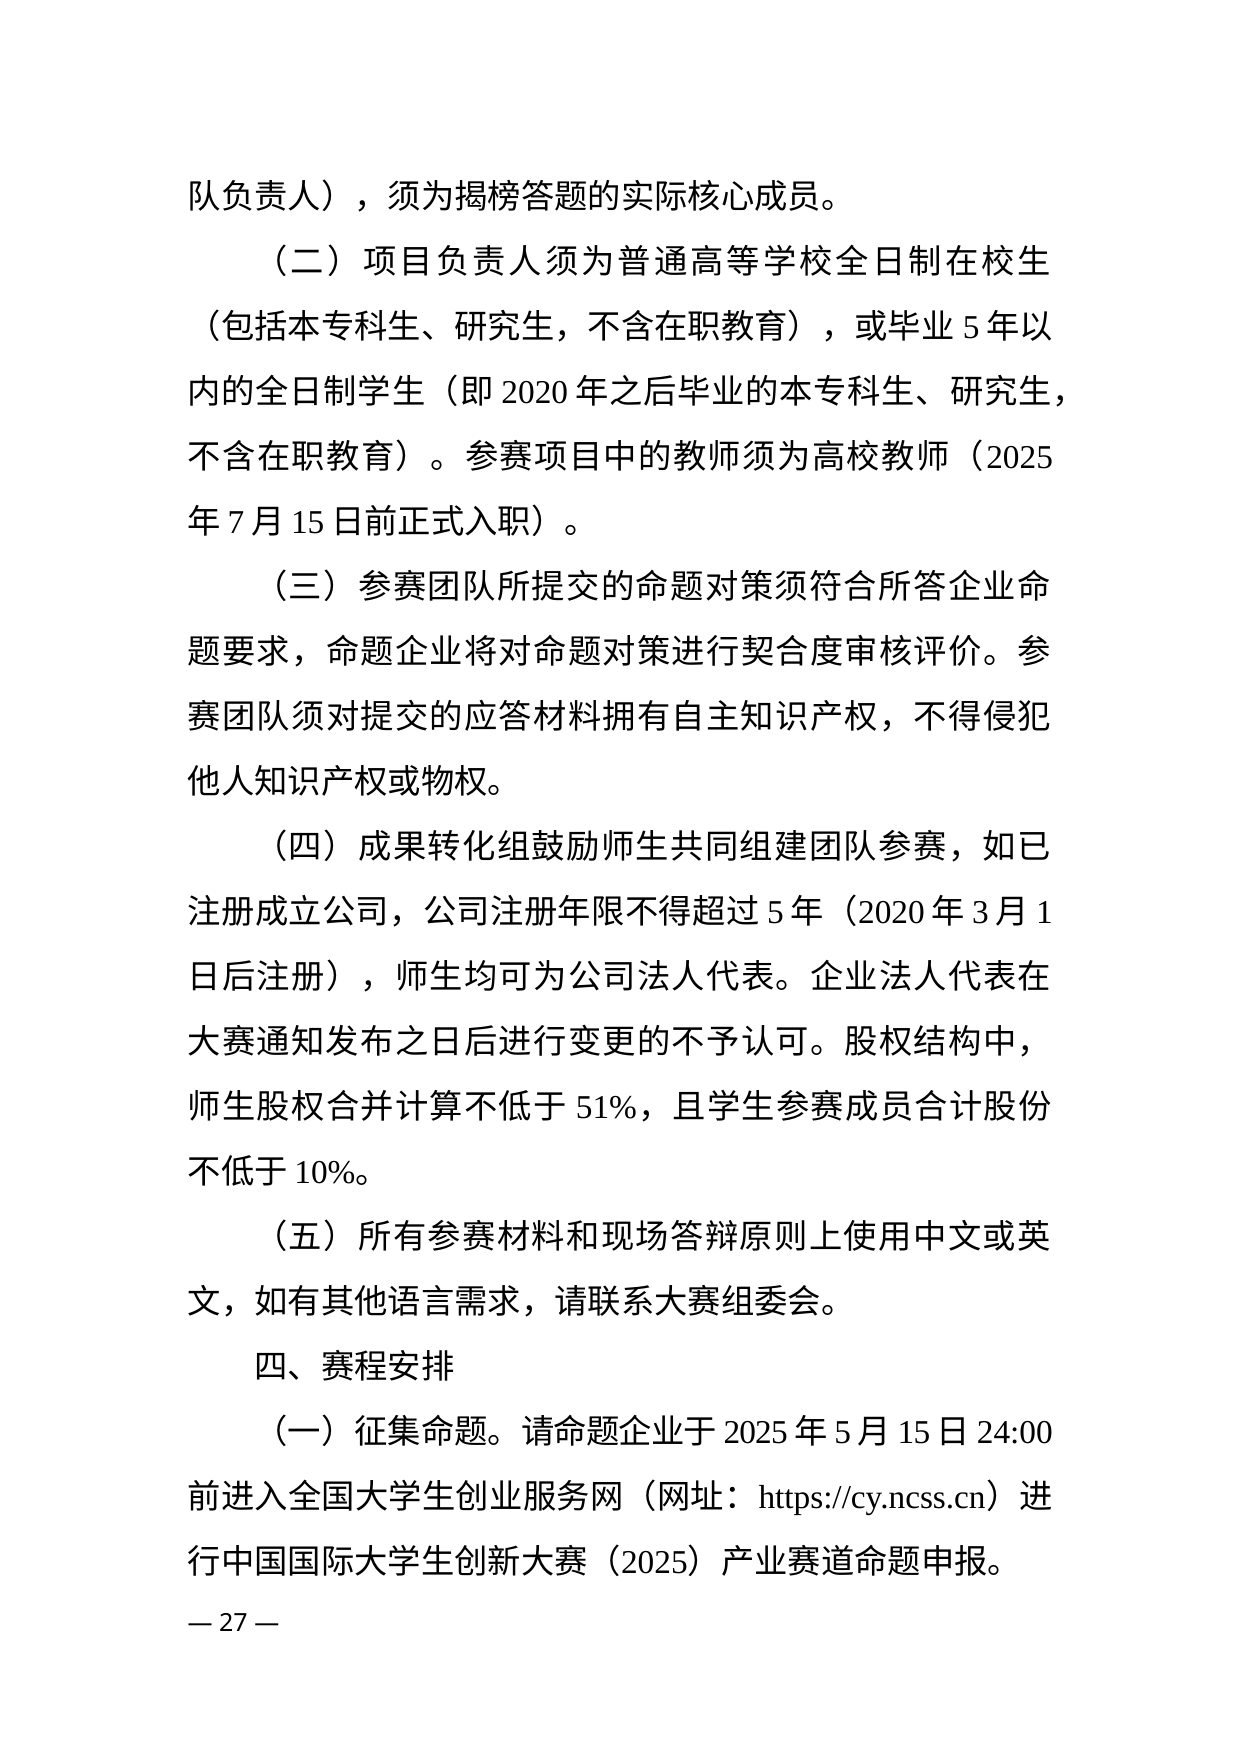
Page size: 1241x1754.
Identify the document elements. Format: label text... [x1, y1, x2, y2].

text （三）参赛团队所提交的命题对策须符合所答企业命题要求，命题企业将对命题对策进行契合度审核评价。参赛团队须对提交的应答材料拥有自主知识产权，不得侵犯他人知识产权或物权。 [187, 552, 1053, 812]
text 四、赛程安排 [187, 1332, 1053, 1397]
text （四）成果转化组鼓励师生共同组建团队参赛，如已注册成立公司，公司注册年限不得超过5年（2020年3月1日后注册），师生均可为公司法人代表。企业法人代表在大赛通知发布之日后进行变更的不予认可。股权结构中，师生股权合并计算不低于51%，且学生参赛成员合计股份不低于10%。 [187, 812, 1053, 1202]
text （一）征集命题。请命题企业于2025年5月15日24:00前进入全国大学生创业服务网（网址：https://cy.ncss.cn）进行中国国际大学生创新大赛（2025）产业赛道命题申报。 [187, 1397, 1053, 1592]
text （二）项目负责人须为普通高等学校全日制在校生（包括本专科生、研究生，不含在职教育），或毕业5年以内的全日制学生（即2020年之后毕业的本专科生、研究生，不含在职教育）。参赛项目中的教师须为高校教师（2025年7月15日前正式入职）。 [187, 227, 1053, 552]
text （五）所有参赛材料和现场答辩原则上使用中文或英文，如有其他语言需求，请联系大赛组委会。 [187, 1202, 1053, 1332]
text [187, 162, 1053, 227]
